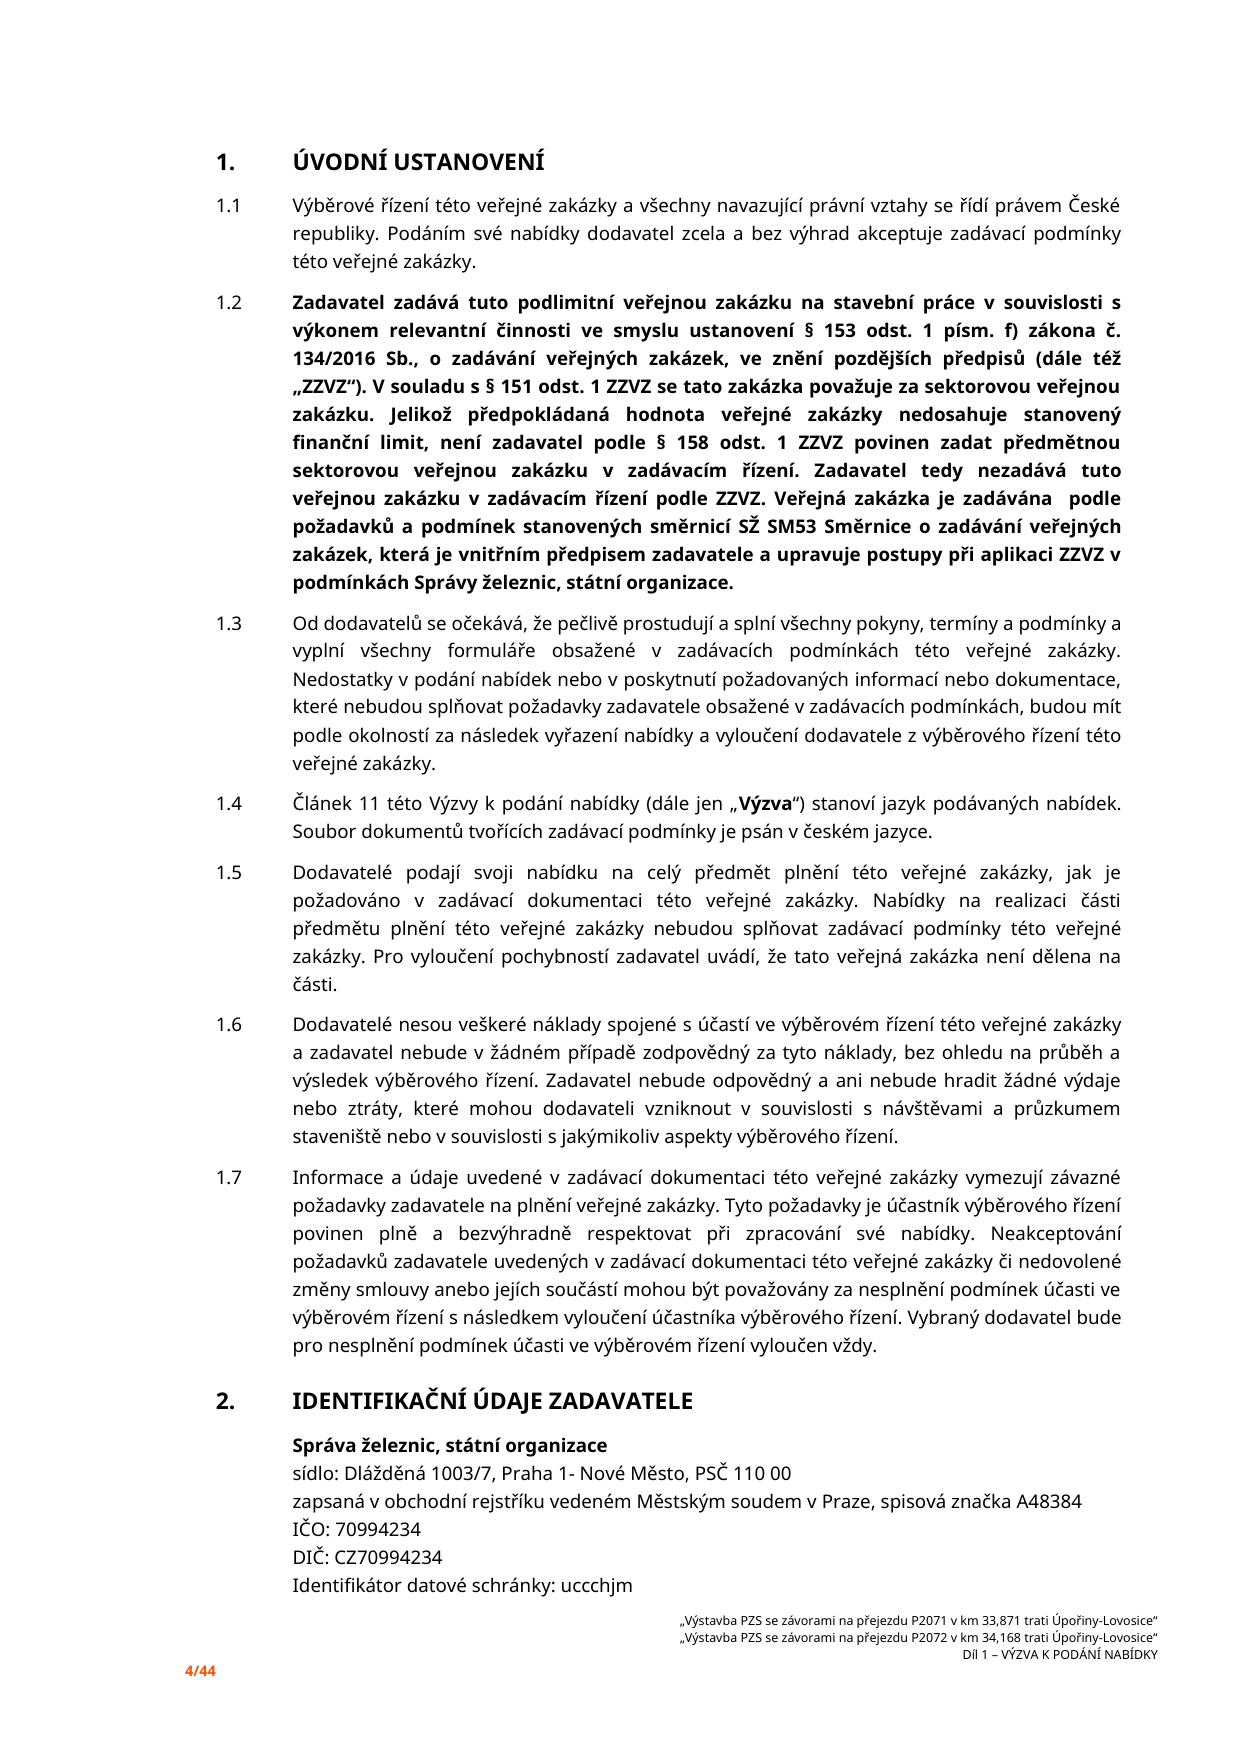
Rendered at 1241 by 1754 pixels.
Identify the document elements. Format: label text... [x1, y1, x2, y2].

text Zadavatel zadává tuto podlimitní veřejnou zakázku na stavební práce v souvislosti s výkonem relevantní činnosti ve smyslu ustanovení § 153 odst. 1 písm. f) zákona č. 134/2016 Sb., o zadávání veřejných zakázek, ve znění pozdějších předpisů (dále též „ZZVZ“). V souladu s § 151 odst. 1 ZZVZ se tato zakázka považuje za sektorovou veřejnou zakázku. Jelikož předpokládaná hodnota veřejné zakázky nedosahuje stanovený finanční limit, není zadavatel podle § 158 odst. 1 ZZVZ povinen zadat předmětnou sektorovou veřejnou zakázku v zadávacím řízení. Zadavatel tedy nezadává tuto veřejnou zakázku v zadávacím řízení podle ZZVZ. Veřejná zakázka je zadávána podle požadavků a podmínek stanovených směrnicí SŽ SM53 Směrnice o zadávání veřejných zakázek, která je vnitřním předpisem zadavatele a upravuje postupy při aplikaci ZZVZ v podmínkách Správy železnic, státní organizace. [216, 289, 1122, 595]
text zapsaná v obchodní rejstříku vedeném Městským soudem v Praze, spisová značka A48384 [292, 1488, 1122, 1514]
text Identifikátor datové schránky: uccchjm [292, 1572, 1122, 1598]
text Od dodavatelů se očekává, že pečlivě prostudují a splní všechny pokyny, termíny a podmínky a vyplní všechny formuláře obsažené v zadávacích podmínkách této veřejné zakázky. Nedostatky v podání nabídek nebo v poskytnutí požadovaných informací nebo dokumentace, které nebudou splňovat požadavky zadavatele obsažené v zadávacích podmínkách, budou mít podle okolností za následek vyřazení nabídky a vyloučení dodavatele z výběrového řízení této veřejné zakázky. [216, 610, 1122, 775]
text ÚVODNÍ USTANOVENÍ [216, 146, 1122, 177]
text Dodavatelé podají svoji nabídku na celý předmět plnění této veřejné zakázky, jak je požadováno v zadávací dokumentaci této veřejné zakázky. Nabídky na realizaci části předmětu plnění této veřejné zakázky nebudou splňovat zadávací podmínky této veřejné zakázky. Pro vyloučení pochybností zadavatel uvádí, že tato veřejná zakázka není dělena na části. [216, 859, 1122, 997]
text Článek 11 této Výzvy k podání nabídky (dále jen „Výzva“) stanoví jazyk podávaných nabídek. Soubor dokumentů tvořících zadávací podmínky je psán v českém jazyce. [216, 790, 1122, 844]
text Správa železnic, státní organizace [292, 1432, 1122, 1458]
text IČO: 70994234 [292, 1516, 1122, 1542]
text IDENTIFIKAČNÍ ÚDAJE ZADAVATELE [216, 1385, 1122, 1417]
text Výběrové řízení této veřejné zakázky a všechny navazující právní vztahy se řídí právem České republiky. Podáním své nabídky dodavatel zcela a bez výhrad akceptuje zadávací podmínky této veřejné zakázky. [216, 192, 1122, 274]
text Informace a údaje uvedené v zadávací dokumentaci této veřejné zakázky vymezují závazné požadavky zadavatele na plnění veřejné zakázky. Tyto požadavky je účastník výběrového řízení povinen plně a bezvýhradně respektovat při zpracování své nabídky. Neakceptování požadavků zadavatele uvedených v zadávací dokumentaci této veřejné zakázky či nedovolené změny smlouvy anebo jejích součástí mohou být považovány za nesplnění podmínek účasti ve výběrovém řízení s následkem vyloučení účastníka výběrového řízení. Vybraný dodavatel bude pro nesplnění podmínek účasti ve výběrovém řízení vyloučen vždy. [216, 1164, 1122, 1358]
text sídlo: Dlážděná 1003/7, Praha 1- Nové Město, PSČ 110 00 [292, 1460, 1122, 1486]
text Dodavatelé nesou veškeré náklady spojené s účastí ve výběrovém řízení této veřejné zakázky a zadavatel nebude v žádném případě zodpovědný za tyto náklady, bez ohledu na průběh a výsledek výběrového řízení. Zadavatel nebude odpovědný a ani nebude hradit žádné výdaje nebo ztráty, které mohou dodavateli vzniknout v souvislosti s návštěvami a průzkumem staveniště nebo v souvislosti s jakýmikoliv aspekty výběrového řízení. [216, 1012, 1122, 1149]
text DIČ: CZ70994234 [292, 1544, 1122, 1570]
